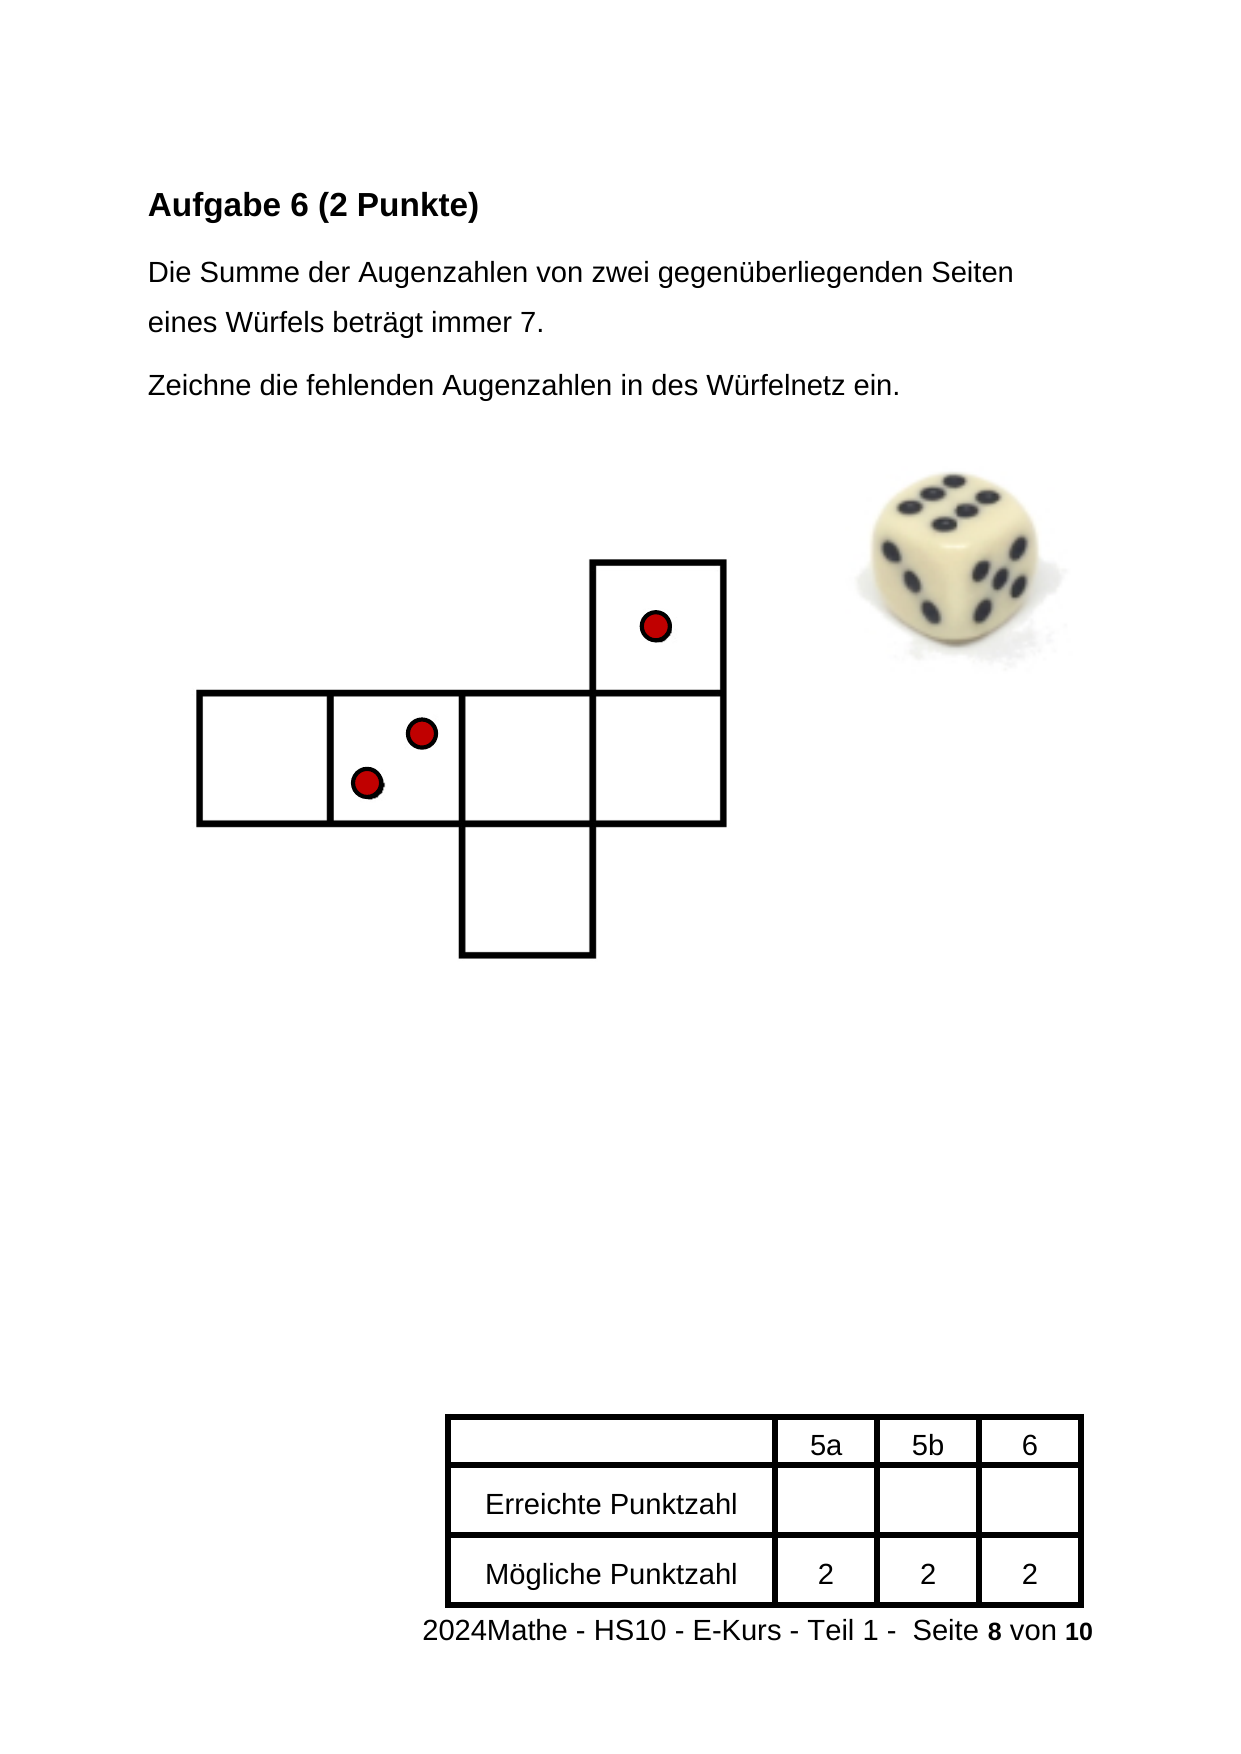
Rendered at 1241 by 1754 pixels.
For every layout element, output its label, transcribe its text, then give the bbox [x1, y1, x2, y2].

table_header 5a [778, 1420, 874, 1462]
table_cell 2 [982, 1538, 1078, 1602]
picture [148, 511, 774, 1006]
text Zeichne die fehlenden Augenzahlen in des Würfelnetz ein. [148, 368, 1093, 402]
table_cell [778, 1468, 874, 1532]
table_cell [982, 1468, 1078, 1532]
table_header [451, 1420, 772, 1462]
subtitle Aufgabe 6 (2 Punkte) [148, 185, 1093, 223]
table_cell [880, 1468, 976, 1532]
table_header 6 [982, 1420, 1078, 1462]
table_cell 2 [778, 1538, 874, 1602]
table_cell 2 [880, 1538, 976, 1602]
text Die Summe der Augenzahlen von zwei gegenüberliegenden Seiten eines Würfels beträgt immer 7. [148, 255, 1093, 339]
table_cell Mögliche Punktzahl [451, 1538, 772, 1602]
picture [845, 447, 1073, 674]
table_cell Erreichte Punktzahl [451, 1468, 772, 1532]
table_header 5b [880, 1420, 976, 1462]
